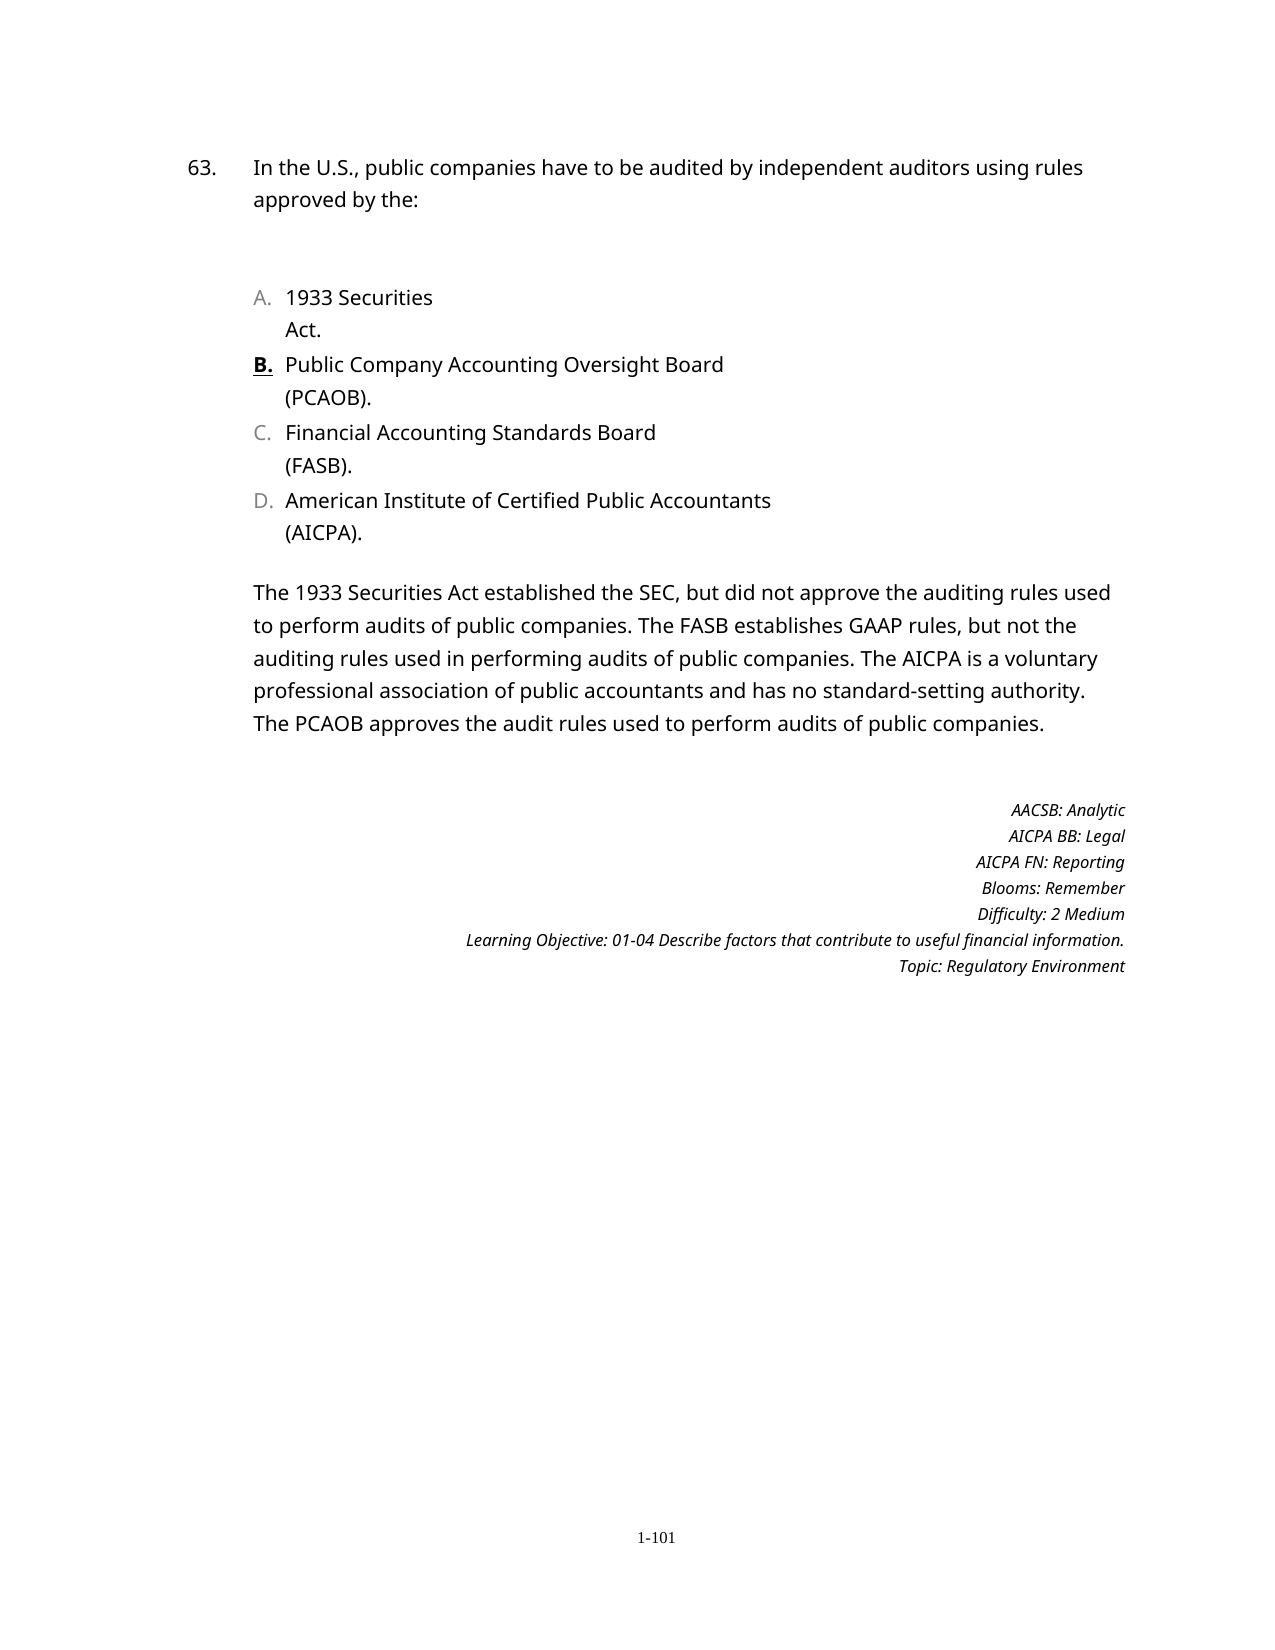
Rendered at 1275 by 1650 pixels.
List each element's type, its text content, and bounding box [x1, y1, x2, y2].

table_header In the U.S., public companies have to be audited by independent auditors using rules approved by the: The 1933 Securities Act established the SEC, but did not approve the auditing rules used to perform audits of public companies. The FASB establishes GAAP rules, but not the auditing rules used in performing audits of public companies. The AICPA is a voluntary professional association of public accountants and has no standard-setting authority. The PCAOB approves the audit rules used to perform audits of public companies. [253, 153, 1125, 769]
table_header 63. [188, 153, 253, 769]
table_header AACSB: Analytic AICPA BB: Legal AICPA FN: Reporting Blooms: Remember Difficulty: 2 Medium Learning Objective: 01-04 Describe factors that contribute to useful financial information. Topic: Regulatory Environment [188, 798, 1125, 1013]
